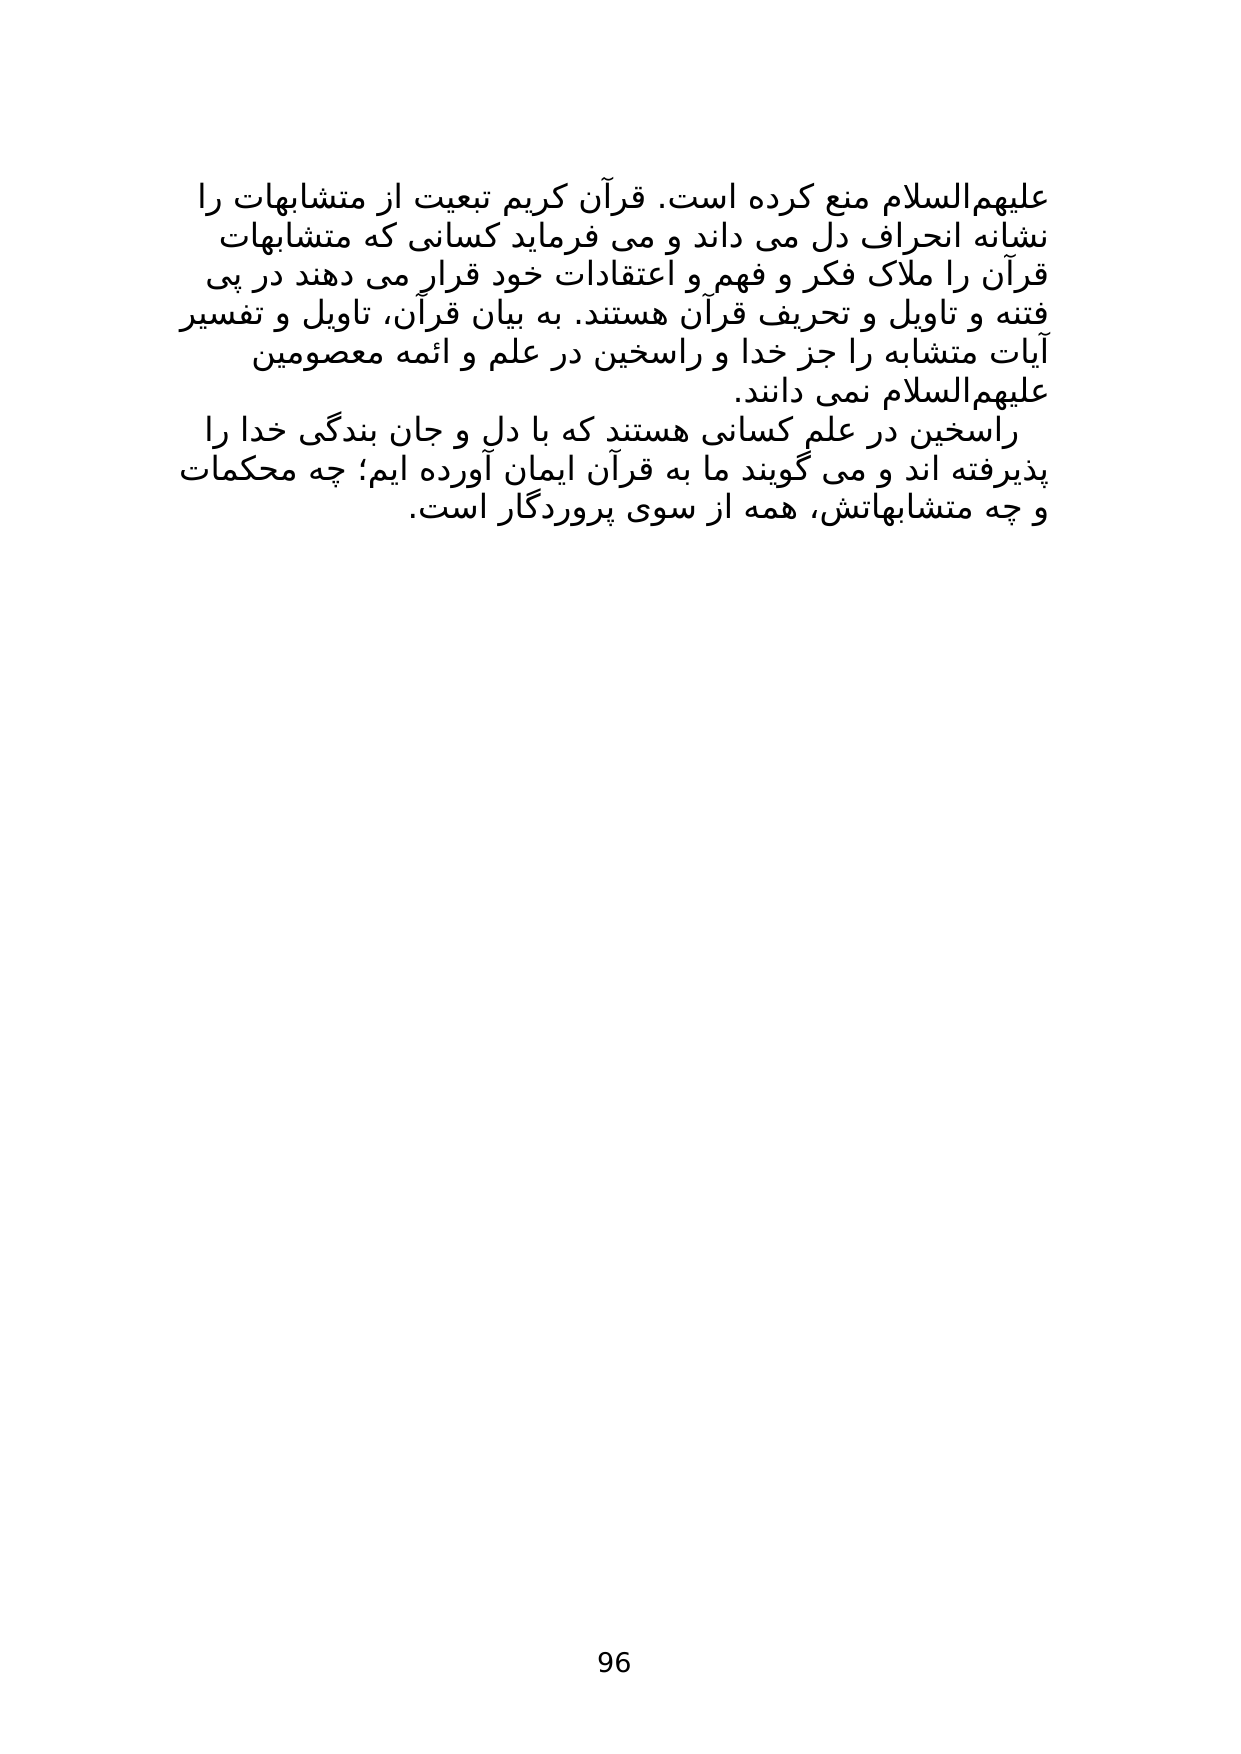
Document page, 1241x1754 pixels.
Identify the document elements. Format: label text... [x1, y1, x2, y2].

text راسخين در علم کسانى هستند که با دل و جان بندگى خدا را پذيرفته اند و مى گويند ما به قرآن ايمان آورده ايم؛ چه محکمات و چه متشابهاتش، همه از سوى پروردگار است. [178, 410, 1050, 527]
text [178, 177, 1050, 410]
